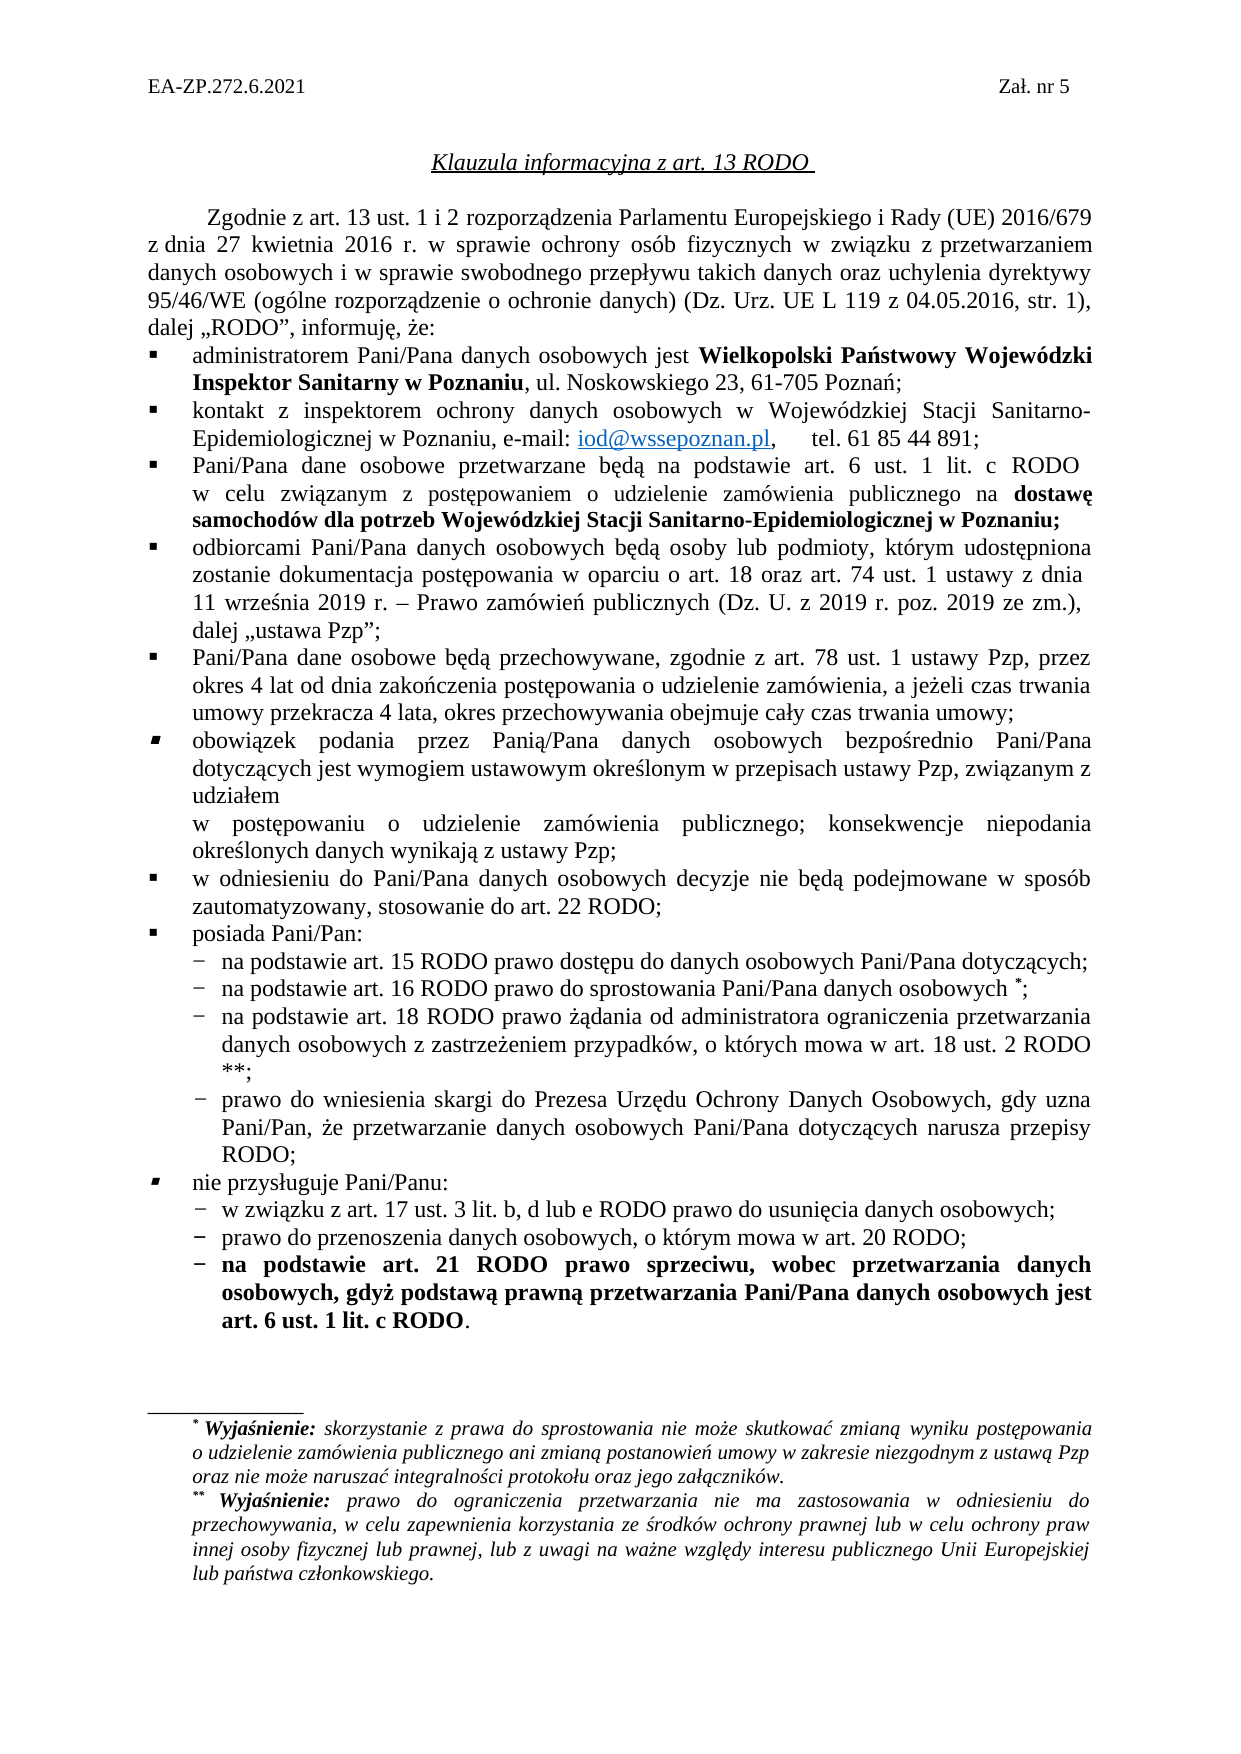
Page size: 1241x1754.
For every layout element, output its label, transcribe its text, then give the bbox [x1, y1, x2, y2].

list w związku z art. 17 ust. 3 lit. b, d lub e RODO prawo do usunięcia danych osobowych; [192, 1195, 1093, 1223]
text Klauzula informacyjna z art. 13 RODO [148, 148, 1093, 175]
list posiada Pani/Pan: [148, 919, 1093, 947]
list Pani/Pana dane osobowe przetwarzane będą na podstawie art. 6 ust. 1 lit. c RODO w celu związanym z postępowaniem o udzielenie zamówienia publicznego na dostawę samochodów dla potrzeb Wojewódzkiej Stacji Sanitarno-Epidemiologicznej w Poznaniu; [148, 451, 1093, 533]
list nie przysługuje Pani/Panu: [148, 1168, 1093, 1195]
text Zgodnie z art. 13 ust. 1 i 2 rozporządzenia Parlamentu Europejskiego i Rady (UE) 2016/679 z dnia 27 kwietnia 2016 r. w sprawie ochrony osób fizycznych w związku z przetwarzaniem danych osobowych i w sprawie swobodnego przepływu takich danych oraz uchylenia dyrektywy 95/46/WE (ogólne rozporządzenie o ochronie danych) (Dz. Urz. UE L 119 z 04.05.2016, str. 1), dalej „RODO”, informuję, że: [148, 203, 1093, 341]
list w odniesieniu do Pani/Pana danych osobowych decyzje nie będą podejmowane w sposób zautomatyzowany, stosowanie do art. 22 RODO; [148, 864, 1093, 919]
list na podstawie art. 18 RODO prawo żądania od administratora ograniczenia przetwarzania danych osobowych z zastrzeżeniem przypadków, o których mowa w art. 18 ust. 2 RODO **; [192, 1002, 1093, 1085]
list prawo do wniesienia skargi do Prezesa Urzędu Ochrony Danych Osobowych, gdy uzna Pani/Pan, że przetwarzanie danych osobowych Pani/Pana dotyczących narusza przepisy RODO; [192, 1085, 1093, 1168]
list na podstawie art. 16 RODO prawo do sprostowania Pani/Pana danych osobowych *; [192, 974, 1093, 1002]
list administratorem Pani/Pana danych osobowych jest Wielkopolski Państwowy Wojewódzki Inspektor Sanitarny w Poznaniu, ul. Noskowskiego 23, 61-705 Poznań; [148, 341, 1093, 396]
list odbiorcami Pani/Pana danych osobowych będą osoby lub podmioty, którym udostępniona zostanie dokumentacja postępowania w oparciu o art. 18 oraz art. 74 ust. 1 ustawy z dnia 11 września 2019 r. – Prawo zamówień publicznych (Dz. U. z 2019 r. poz. 2019 ze zm.), dalej „ustawa Pzp”; [148, 533, 1093, 643]
list obowiązek podania przez Panią/Pana danych osobowych bezpośrednio Pani/Pana dotyczących jest wymogiem ustawowym określonym w przepisach ustawy Pzp, związanym z udziałem w postępowaniu o udzielenie zamówienia publicznego; konsekwencje niepodania określonych danych wynikają z ustawy Pzp; [148, 726, 1093, 864]
list na podstawie art. 21 RODO prawo sprzeciwu, wobec przetwarzania danych osobowych, gdyż podstawą prawną przetwarzania Pani/Pana danych osobowych jest art. 6 ust. 1 lit. c RODO. [192, 1251, 1093, 1333]
list na podstawie art. 15 RODO prawo dostępu do danych osobowych Pani/Pana dotyczących; [192, 947, 1093, 974]
list Pani/Pana dane osobowe będą przechowywane, zgodnie z art. 78 ust. 1 ustawy Pzp, przez okres 4 lat od dnia zakończenia postępowania o udzielenie zamówienia, a jeżeli czas trwania umowy przekracza 4 lata, okres przechowywania obejmuje cały czas trwania umowy; [148, 643, 1093, 726]
list * Wyjaśnienie: skorzystanie z prawa do sprostowania nie może skutkować zmianą wyniku postępowania o udzielenie zamówienia publicznego ani zmianą postanowień umowy w zakresie niezgodnym z ustawą Pzp oraz nie może naruszać integralności protokołu oraz jego załączników. [192, 1416, 1093, 1488]
text _____________ [148, 1388, 1093, 1416]
list ** Wyjaśnienie: prawo do ograniczenia przetwarzania nie ma zastosowania w odniesieniu do przechowywania, w celu zapewnienia korzystania ze środków ochrony prawnej lub w celu ochrony praw innej osoby fizycznej lub prawnej, lub z uwagi na ważne względy interesu publicznego Unii Europejskiej lub państwa członkowskiego. [192, 1488, 1093, 1584]
list prawo do przenoszenia danych osobowych, o którym mowa w art. 20 RODO; [192, 1223, 1093, 1251]
list kontakt z inspektorem ochrony danych osobowych w Wojewódzkiej Stacji Sanitarno- Epidemiologicznej w Poznaniu, e-mail: iod@wssepoznan.pl, tel. 61 85 44 891; [148, 396, 1093, 451]
